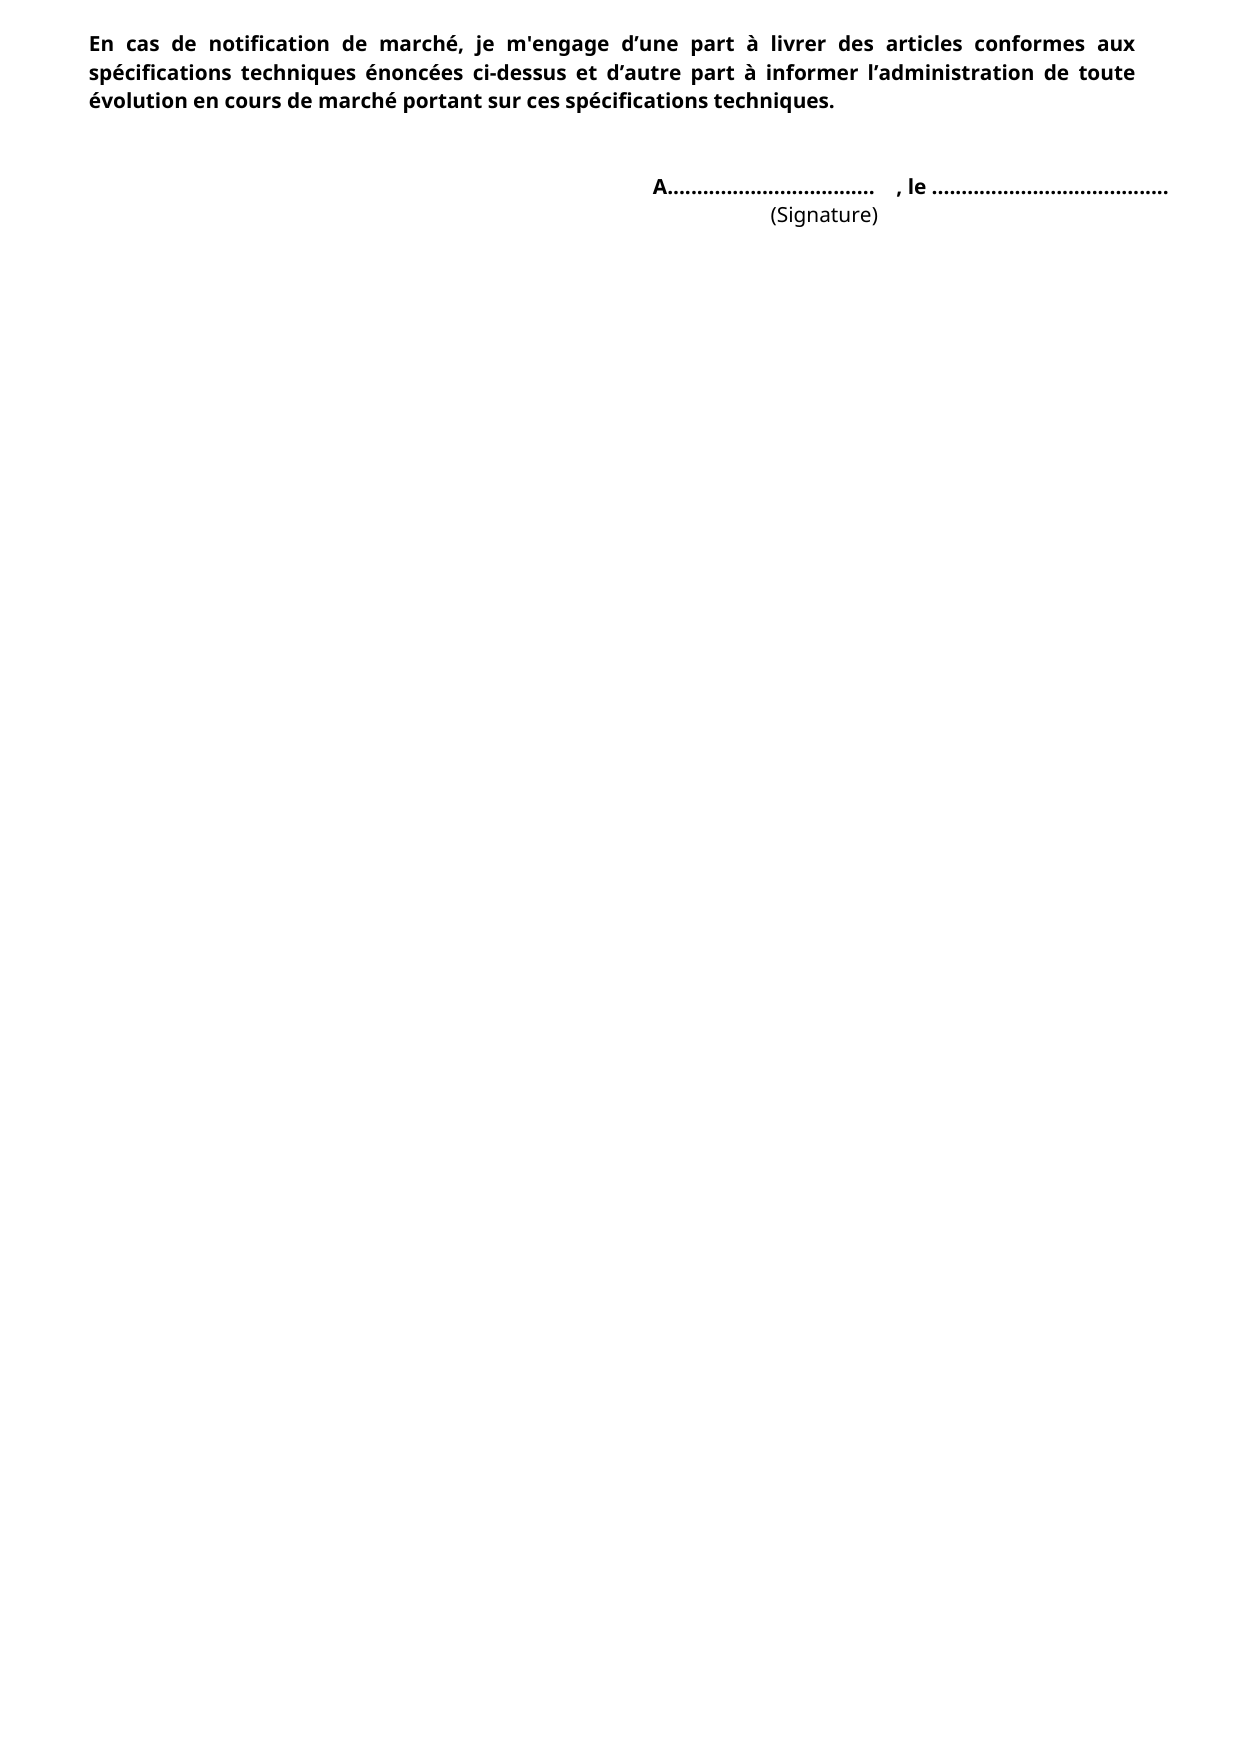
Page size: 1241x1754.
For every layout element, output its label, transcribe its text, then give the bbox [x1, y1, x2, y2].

text A................................... , le ........................................ [89, 172, 1169, 200]
text (Signature) [89, 200, 1169, 229]
text En cas de notification de marché, je m'engage d’une part à livrer des articles conformes aux spécifications techniques énoncées ci-dessus et d’autre part à informer l’administration de toute évolution en cours de marché portant sur ces spécifications techniques. [89, 29, 1137, 115]
